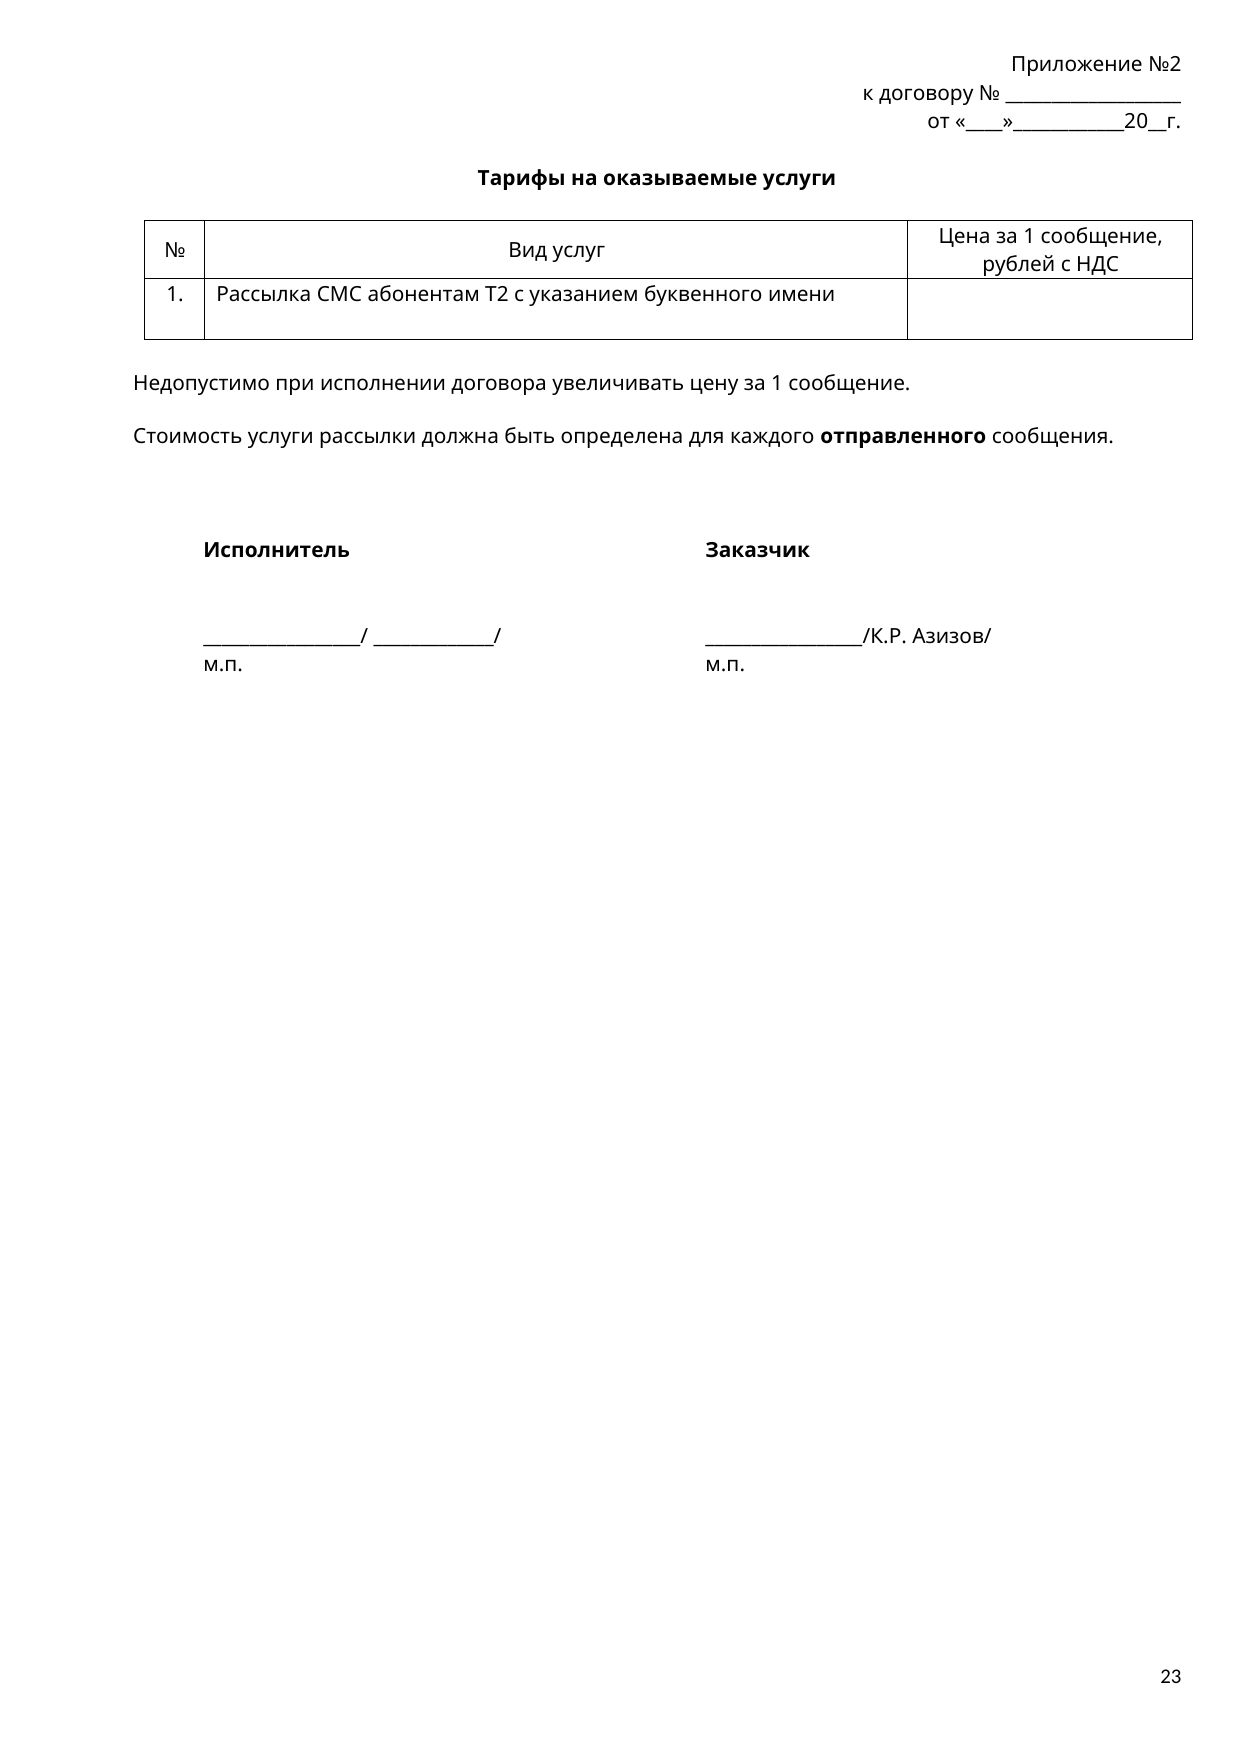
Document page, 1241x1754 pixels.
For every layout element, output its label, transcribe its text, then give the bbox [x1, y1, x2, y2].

text Приложение №2 [133, 49, 1181, 78]
table_cell 1. [145, 279, 204, 339]
table_cell [908, 279, 1192, 339]
text от «____»____________20__г. [133, 106, 1181, 135]
text к договору № ___________________ [133, 78, 1181, 106]
table_header Заказчик _________________/К.Р. Азизов/ м.п. [694, 535, 1122, 678]
table_header Цена за 1 сообщение, рублей с НДС [908, 221, 1192, 278]
table_cell Рассылка СМС абонентам Т2 с указанием буквенного имени [205, 279, 907, 339]
table_header № [145, 221, 204, 278]
text Стоимость услуги рассылки должна быть определена для каждого отправленного сообщения. [133, 422, 1181, 450]
table_header Исполнитель _________________/ _____________/ м.п. [192, 535, 694, 678]
text Недопустимо при исполнении договора увеличивать цену за 1 сообщение. [133, 368, 1181, 397]
text Тарифы на оказываемые услуги [133, 163, 1181, 192]
table_header Вид услуг [205, 221, 907, 278]
